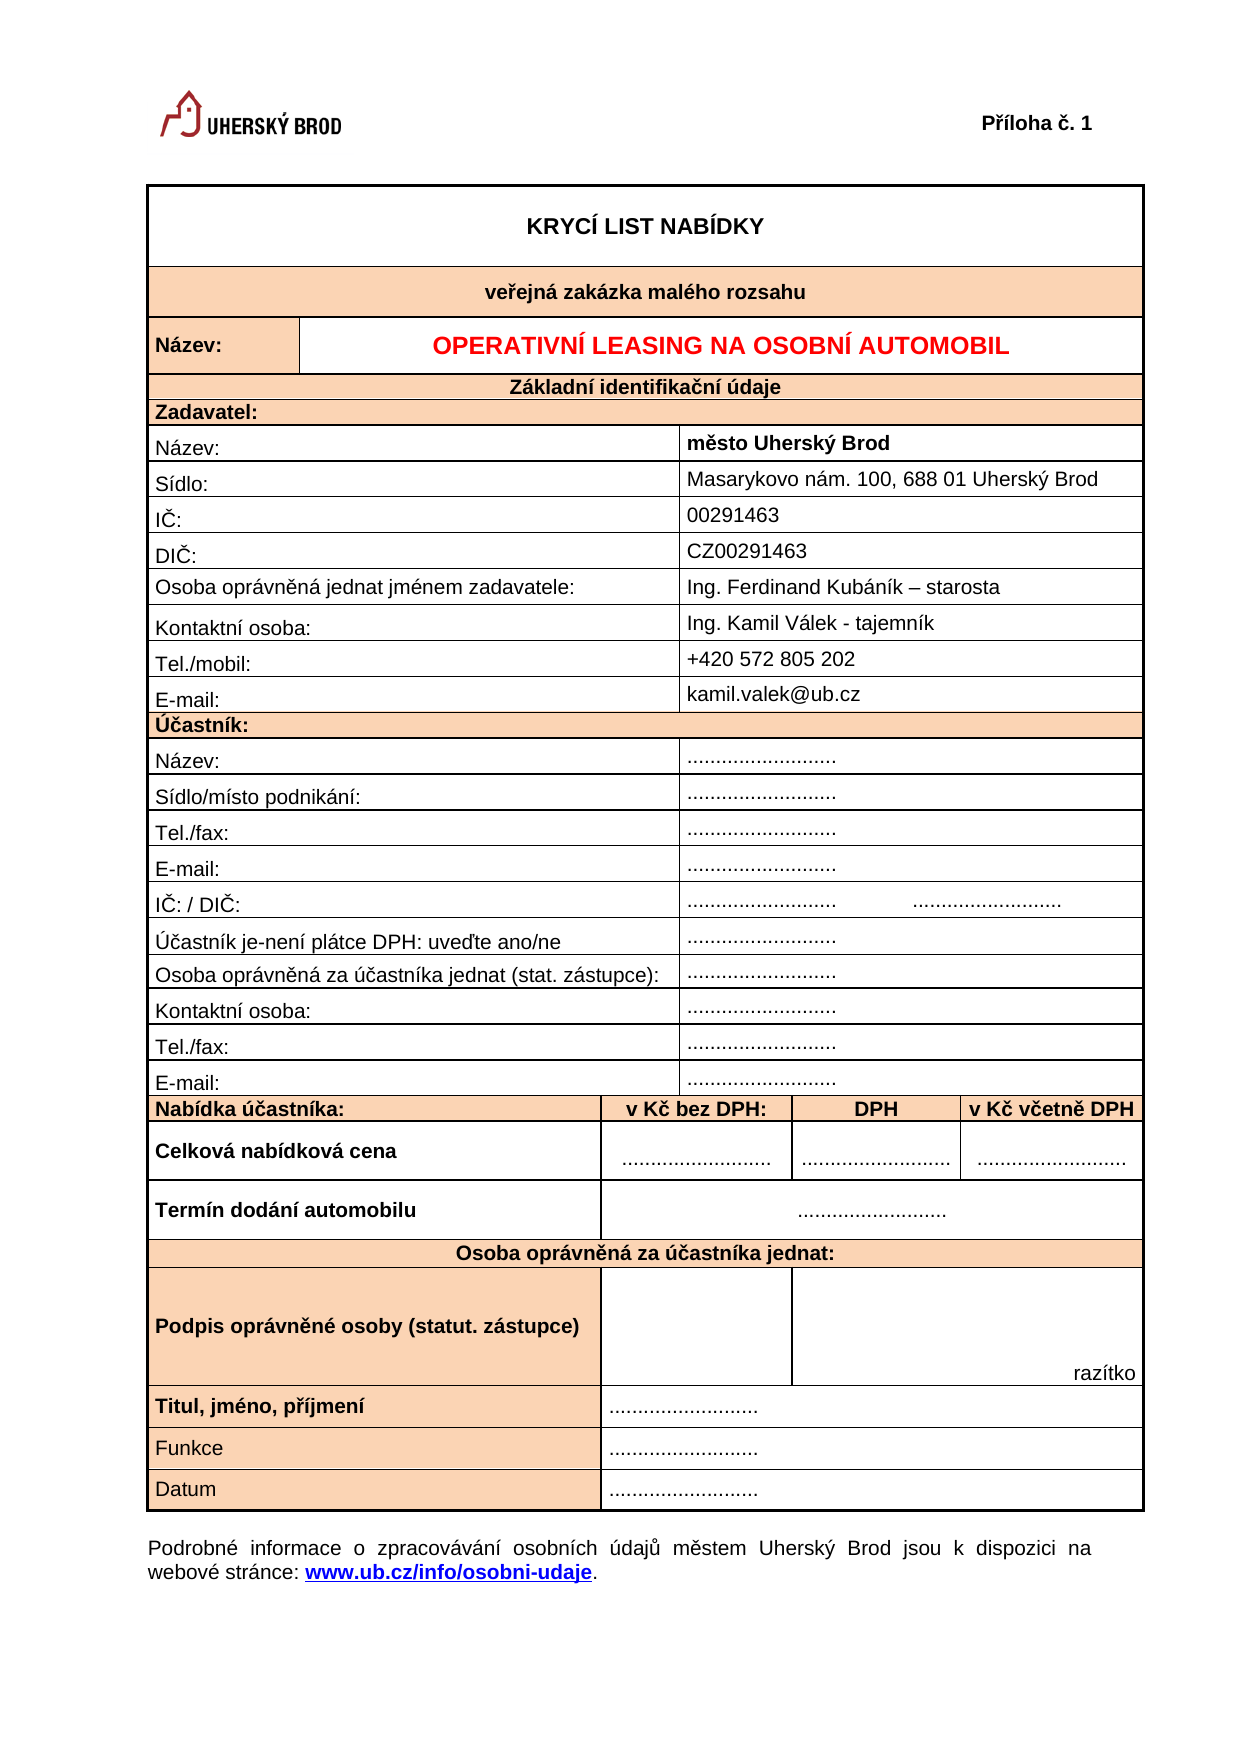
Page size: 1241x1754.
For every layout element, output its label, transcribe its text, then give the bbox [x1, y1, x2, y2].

table_cell .......................... [680, 1061, 1142, 1095]
table_cell Tel./mobil: [149, 641, 679, 676]
table_cell .......................... [602, 1428, 1142, 1468]
table_cell město Uherský Brod [680, 426, 1142, 460]
table_cell .......................... [680, 955, 1142, 987]
table_cell Osoba oprávněná za účastníka jednat: [149, 1240, 1142, 1267]
table_cell Účastník: [149, 713, 1142, 737]
table_cell .......................... [680, 739, 1142, 773]
table_cell .......................... [680, 918, 1142, 954]
table_cell Ing. Kamil Válek - tajemník [680, 605, 1142, 639]
table_cell Účastník je-není plátce DPH: uveďte ano/ne [149, 918, 679, 954]
table_cell Základní identifikační údaje [149, 375, 1142, 398]
table_cell .......................... [602, 1470, 1142, 1509]
table_cell Sídlo: [149, 462, 679, 496]
table_cell Tel./fax: [149, 1025, 679, 1059]
table_cell Název: [149, 318, 299, 373]
table_cell CZ00291463 [680, 533, 1142, 568]
table_cell Sídlo/místo podnikání: [149, 775, 679, 809]
table_cell .......................... [680, 1025, 1142, 1059]
table_cell Kontaktní osoba: [149, 989, 679, 1023]
table_cell IČ: / DIČ: [149, 882, 679, 917]
table_cell .......................... [602, 1122, 791, 1179]
table_cell Nabídka účastníka: [149, 1096, 600, 1120]
table_cell 00291463 [680, 497, 1142, 532]
table_cell Název: [149, 739, 679, 773]
table_cell E-mail: [149, 846, 679, 881]
table_cell [602, 1268, 791, 1385]
table_cell .......................... [602, 1386, 1142, 1427]
table_cell .......................... [602, 1181, 1142, 1238]
table_cell razítko [793, 1268, 1142, 1385]
table_cell DPH [793, 1096, 960, 1120]
table_cell Celková nabídková cena [149, 1122, 600, 1179]
table_cell Kontaktní osoba: [149, 605, 679, 639]
table_cell IČ: [149, 497, 679, 532]
table_cell +420 572 805 202 [680, 641, 1142, 676]
table_cell Titul, jméno, příjmení [149, 1386, 600, 1427]
table_cell E-mail: [149, 677, 679, 711]
table_cell E-mail: [149, 1061, 679, 1095]
table_cell .......................... [680, 989, 1142, 1023]
table_cell Termín dodání automobilu [149, 1181, 600, 1238]
table_cell Masarykovo nám. 100, 688 01 Uherský Brod [680, 462, 1142, 496]
table_cell .......................... [680, 775, 1142, 809]
table_cell operativní leasing na osobní automobil [300, 318, 1142, 373]
table_cell kamil.valek@ub.cz [680, 677, 1142, 711]
table_cell Ing. Ferdinand Kubáník – starosta [680, 569, 1142, 604]
table_cell Osoba oprávněná jednat jménem zadavatele: [149, 569, 679, 604]
table_cell Podpis oprávněné osoby (statut. zástupce) [149, 1268, 600, 1385]
table_header KRYCÍ LIST NABÍDKY [149, 187, 1142, 266]
table_cell Osoba oprávněná za účastníka jednat (stat. zástupce): [149, 955, 679, 987]
table_cell Název: [149, 426, 679, 460]
table_cell v Kč bez DPH: [602, 1096, 791, 1120]
table_cell .......................... .......................... [680, 882, 1142, 917]
table_cell .......................... [680, 846, 1142, 881]
text Podrobné informace o zpracovávání osobních údajů městem Uherský Brod jsou k dispozici na webové stránce: www.ub.cz/info/osobni-udaje. [148, 1536, 1092, 1584]
picture [147, 73, 354, 155]
table_cell veřejná zakázka malého rozsahu [149, 267, 1142, 316]
table_cell .......................... [680, 811, 1142, 845]
table_cell Funkce [149, 1428, 600, 1468]
table_cell DIČ: [149, 533, 679, 568]
table_cell Zadavatel: [149, 400, 1142, 424]
table_cell Datum [149, 1470, 600, 1509]
table_cell v Kč včetně DPH [961, 1096, 1142, 1120]
table_cell Tel./fax: [149, 811, 679, 845]
table_cell .......................... [793, 1122, 960, 1179]
table_cell .......................... [961, 1122, 1142, 1179]
